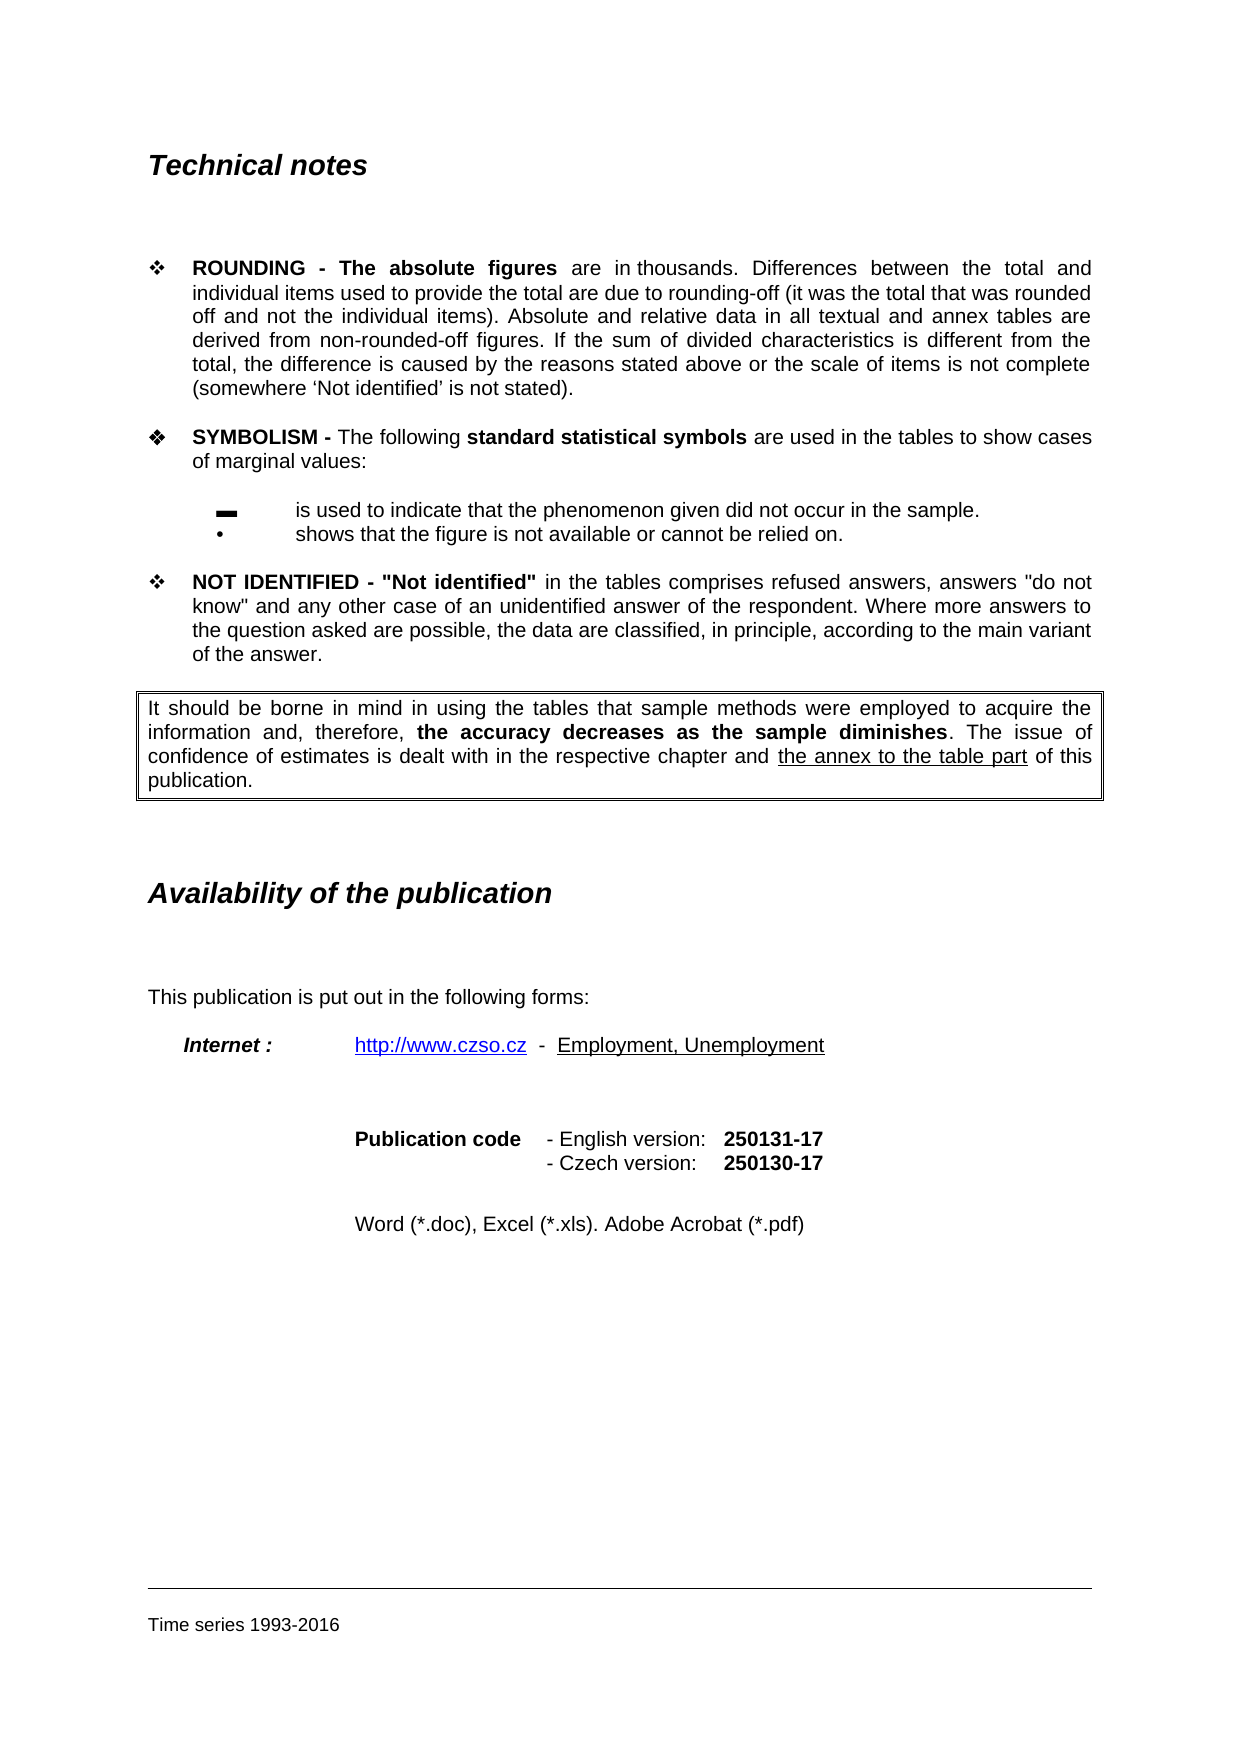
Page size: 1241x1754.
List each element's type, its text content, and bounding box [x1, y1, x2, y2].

text ▬ is used to indicate that the phenomenon given did not occur in the sample. [148, 498, 1092, 522]
list NOT IDENTIFIED - "Not identified" in the tables comprises refused answers, answers "do not know" and any other case of an unidentified answer of the respondent. Where more answers to the question asked are possible, the data are classified, in principle, according to the main variant of the answer. [148, 570, 1092, 666]
list ROUNDING - The absolute figures are in thousands. Differences between the total and individual items used to provide the total are due to rounding-off (it was the total that was rounded off and not the individual items). Absolute and relative data in all textual and annex tables are derived from non-rounded-off figures. If the sum of divided characteristics is different from the total, the difference is caused by the reasons stated above or the scale of items is not complete (somewhere ‘Not identified’ is not stated). [148, 256, 1092, 400]
text Availability of the publication [148, 876, 1092, 910]
text It should be borne in mind in using the tables that sample methods were employed to acquire the information and, therefore, the accuracy decreases as the sample diminishes. The issue of confidence of estimates is dealt with in the respective chapter and the annex to the table part of this publication. [139, 694, 1101, 798]
text Technical notes [148, 148, 1092, 181]
text Word (*.doc), Excel (*.xls). Adobe Acrobat (*.pdf) [148, 1212, 1092, 1236]
text • shows that the figure is not available or cannot be relied on. [148, 522, 1092, 546]
list SYMBOLISM - The following standard statistical symbols are used in the tables to show cases of marginal values: [148, 425, 1092, 473]
text - Czech version: 250130-17 [148, 1151, 1092, 1174]
text Publication code - English version: 250131-17 [148, 1127, 1092, 1151]
text Internet : http://www.czso.cz - Employment, Unemployment [148, 1033, 1092, 1057]
text This publication is put out in the following forms: [148, 985, 1092, 1009]
